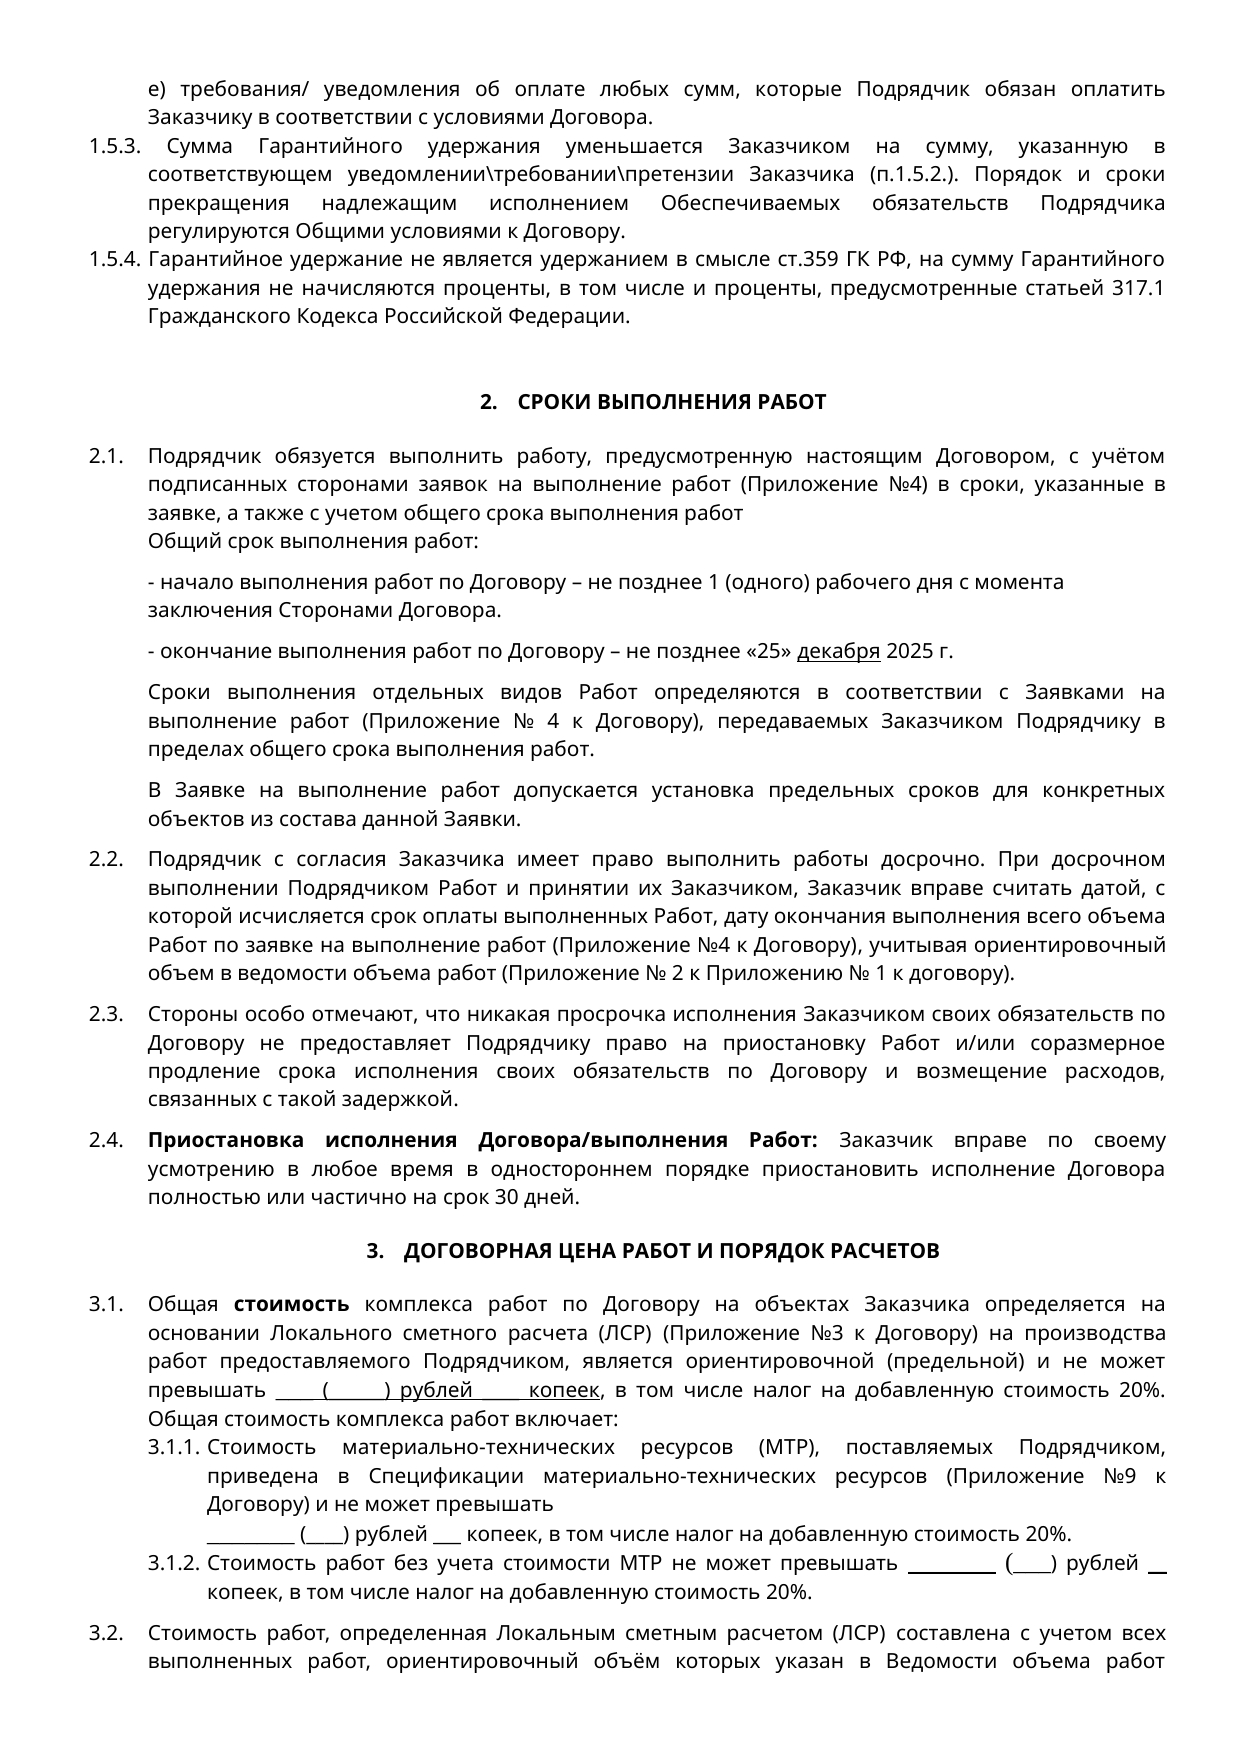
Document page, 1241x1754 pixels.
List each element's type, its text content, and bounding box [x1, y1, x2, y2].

list Общая стоимость комплекса работ по Договору на объектах Заказчика определяется на основании Локального сметного расчета (ЛСР) (Приложение №3 к Договору) на производства работ предоставляемого Подрядчиком, является ориентировочной (предельной) и не может превышать копеек, в том числе налог на добавленную стоимость 20%. Общая стоимость комплекса работ включает: [89, 1289, 1167, 1432]
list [89, 1618, 1167, 1674]
list СРОКИ ВЫПОЛНЕНИЯ РАБОТ [140, 387, 1167, 416]
text 1.5.3. Сумма Гарантийного удержания уменьшается Заказчиком на сумму, указанную в соответствующем уведомлении\требовании\претензии Заказчика (п.1.5.2.). Порядок и сроки прекращения надлежащим исполнением Обеспечиваемых обязательств Подрядчика регулируются Общими условиями к Договору. [89, 131, 1167, 244]
list копеек, в том числе налог на добавленную стоимость 20%. [207, 1518, 1167, 1547]
list Стоимость материально-технических ресурсов (МТР), поставляемых Подрядчиком, приведена в Спецификации материально-технических ресурсов (Приложение №9 к Договору) и не может превышать [148, 1432, 1167, 1518]
text В Заявке на выполнение работ допускается установка предельных сроков для конкретных объектов из состава данной Заявки. [148, 775, 1167, 832]
text 1.5.4. Гарантийное удержание не является удержанием в смысле ст.359 ГК РФ, на сумму Гарантийного удержания не начисляются проценты, в том числе и проценты, предусмотренные статьей 317.1 Гражданского Кодекса Российской Федерации. [89, 244, 1167, 330]
list ДОГОВОРНАЯ ЦЕНА РАБОТ И ПОРЯДОК РАСЧЕТОВ [140, 1236, 1167, 1264]
text Сроки выполнения отдельных видов Работ определяются в соответствии с Заявками на выполнение работ (Приложение № 4 к Договору), передаваемых Заказчиком Подрядчику в пределах общего срока выполнения работ. [148, 677, 1167, 763]
list Подрядчик с согласия Заказчика имеет право выполнить работы досрочно. При досрочном выполнении Подрядчиком Работ и принятии их Заказчиком, Заказчик вправе считать датой, с которой исчисляется срок оплаты выполненных Работ, дату окончания выполнения всего объема Работ по заявке на выполнение работ (Приложение №4 к Договору), учитывая ориентировочный объем в ведомости объема работ (Приложение № 2 к Приложению № 1 к договору). [89, 844, 1167, 987]
list Стороны особо отмечают, что никакая просрочка исполнения Заказчиком своих обязательств по Договору не предоставляет Подрядчику право на приостановку Работ и/или соразмерное продление срока исполнения своих обязательств по Договору и возмещение расходов, связанных с такой задержкой. [89, 999, 1167, 1113]
text е) требования/ уведомления об оплате любых сумм, которые Подрядчик обязан оплатить Заказчику в соответствии с условиями Договора. [148, 74, 1167, 131]
list Подрядчик обязуется выполнить работу, предусмотренную настоящим Договором, с учётом подписанных сторонами заявок на выполнение работ (Приложение №4) в сроки, указанные в заявке, а также с учетом общего срока выполнения работ [89, 441, 1167, 526]
text - окончание выполнения работ по Договору – не позднее «25» декабря 2025 г. [148, 636, 1167, 665]
list Приостановка исполнения Договора/выполнения Работ: Заказчик вправе по своему усмотрению в любое время в одностороннем порядке приостановить исполнение Договора полностью или частично на срок 30 дней. [89, 1126, 1167, 1211]
text - начало выполнения работ по Договору – не позднее 1 (одного) рабочего дня с момента заключения Сторонами Договора. [148, 567, 1167, 624]
list Стоимость работ без учета стоимости МТР не может превышать копеек, в том числе налог на добавленную стоимость 20%. [148, 1547, 1167, 1605]
list Общий срок выполнения работ: [148, 526, 1167, 554]
